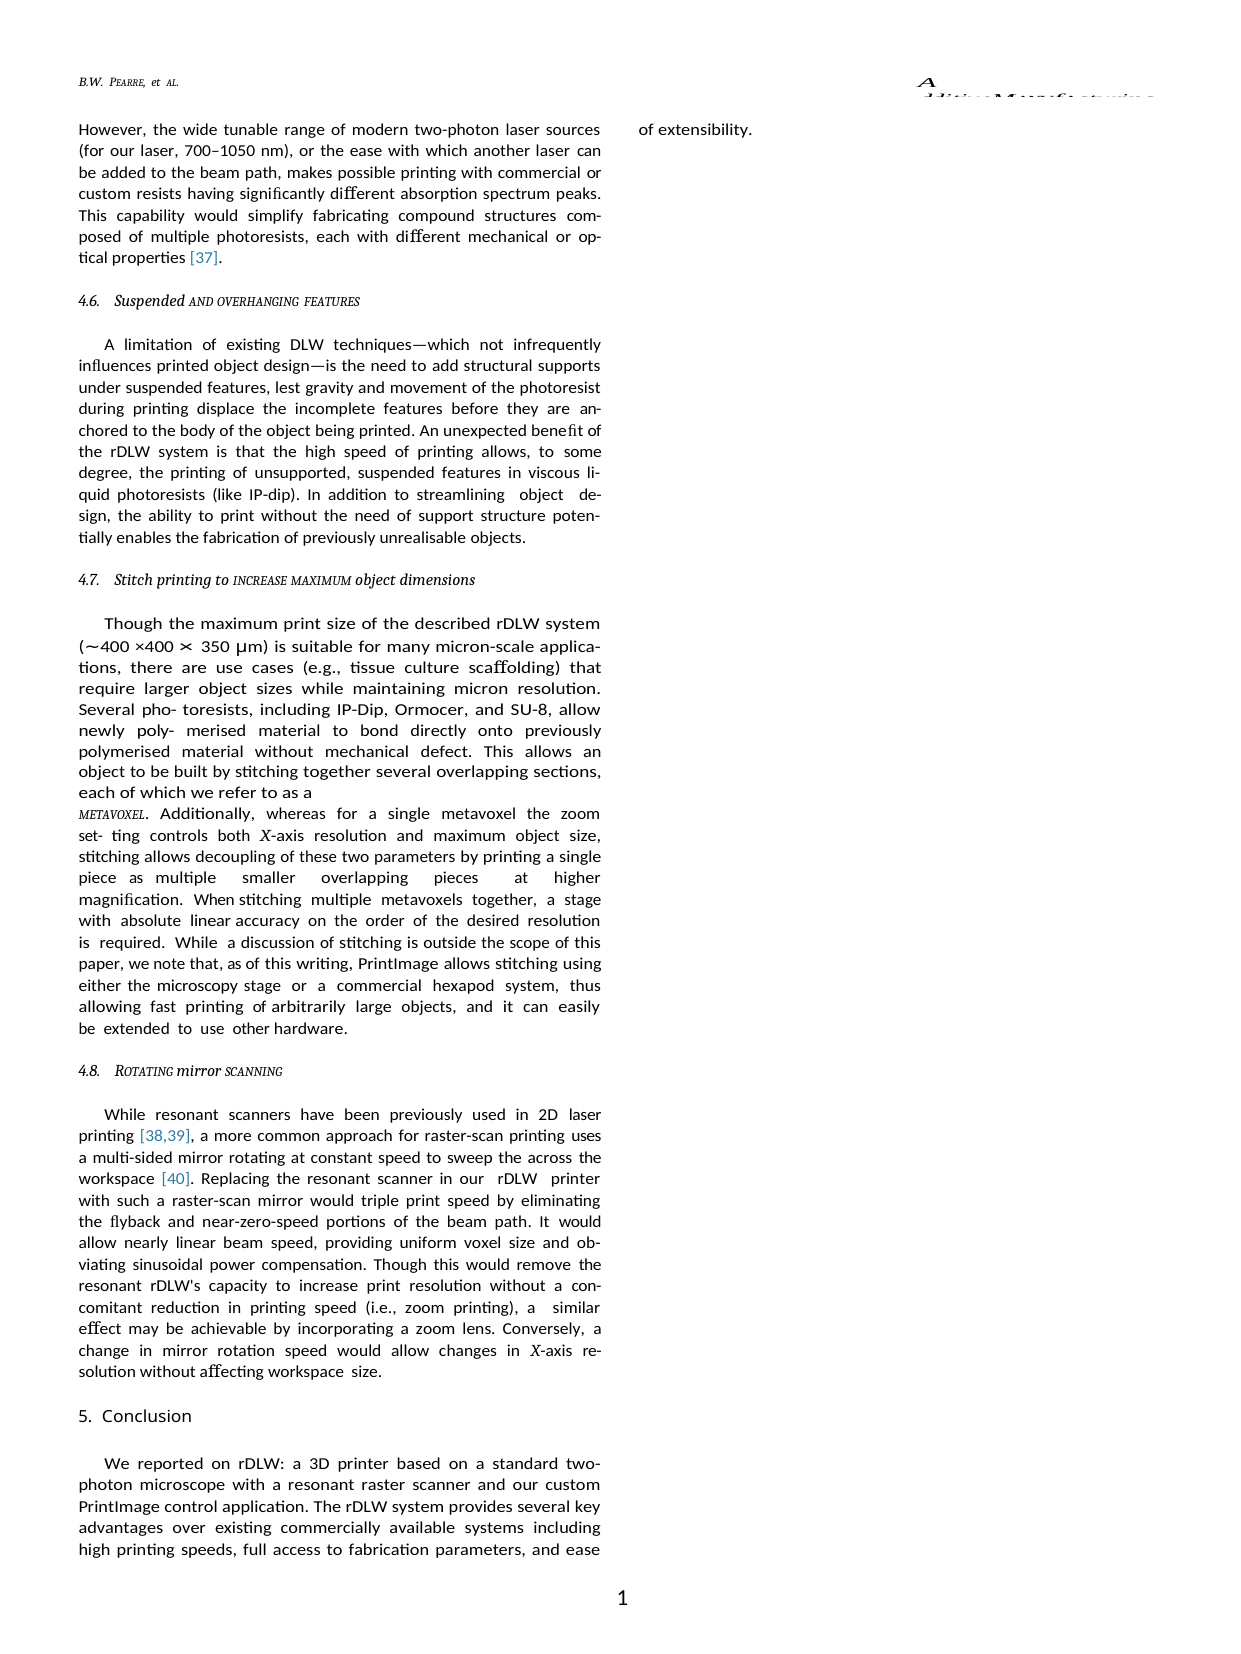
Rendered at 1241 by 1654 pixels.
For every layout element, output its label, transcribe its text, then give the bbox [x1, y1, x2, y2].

list Suspended and overhanging features [78, 291, 605, 310]
text We reported on rDLW: a 3D printer based on a standard two-photon microscope with a resonant raster scanner and our custom PrintImage control application. The rDLW system provides several key advantages over existing commercially available systems including high printing speeds, full access to fabrication parameters, and ease of extensibility. [78, 1453, 601, 1559]
text metavoxel. Additionally, whereas for a single metavoxel the zoom set- ting controls both X-axis resolution and maximum object size, stitching allows decoupling of these two parameters by printing a single piece as multiple smaller overlapping pieces at higher magniﬁcation. When stitching multiple metavoxels together, a stage with absolute linear accuracy on the order of the desired resolution is required. While a discussion of stitching is outside the scope of this paper, we note that, as of this writing, PrintImage allows stitching using either the microscopy stage or a commercial hexapod system, thus allowing fast printing of arbitrarily large objects, and it can easily be extended to use other hardware. [78, 803, 601, 1038]
text While resonant scanners have been previously used in 2D laser printing [38,39], a more common approach for raster-scan printing uses a multi-sided mirror rotating at constant speed to sweep the across the workspace [40]. Replacing the resonant scanner in our rDLW printer with such a raster-scan mirror would triple print speed by eliminating the ﬂyback and near-zero-speed portions of the beam path. It would allow nearly linear beam speed, providing uniform voxel size and ob- viating sinusoidal power compensation. Though this would remove the resonant rDLW's capacity to increase print resolution without a con- comitant reduction in printing speed (i.e., zoom printing), a similar eﬀect may be achievable by incorporating a zoom lens. Conversely, a change in mirror rotation speed would allow changes in X-axis re- solution without aﬀecting workspace size. [78, 1104, 601, 1382]
text However, the wide tunable range of modern two-photon laser sources (for our laser, 700–1050 nm), or the ease with which another laser can be added to the beam path, makes possible printing with commercial or custom resists having signiﬁcantly diﬀerent absorption spectrum peaks. This capability would simplify fabricating compound structures com- posed of multiple photoresists, each with diﬀerent mechanical or op- tical properties [37]. [78, 119, 601, 268]
text A limitation of existing DLW techniques—which not infrequently inﬂuences printed object design—is the need to add structural supports under suspended features, lest gravity and movement of the photoresist during printing displace the incomplete features before they are an- chored to the body of the object being printed. An unexpected beneﬁt of the rDLW system is that the high speed of printing allows, to some degree, the printing of unsupported, suspended features in viscous li- quid photoresists (like IP-dip). In addition to streamlining object de- sign, the ability to print without the need of support structure poten- tially enables the fabrication of previously unrealisable objects. [78, 334, 601, 547]
list Conclusion [78, 1405, 605, 1428]
list Stitch printing to increase maximum object dimensions [78, 571, 605, 590]
list Rotating mirror scanning [78, 1061, 605, 1080]
text Though the maximum print size of the described rDLW system (∼400 ×400 × 350 μm) is suitable for many micron-scale applica- tions, there are use cases (e.g., tissue culture scaﬀolding) that require larger object sizes while maintaining micron resolution. Several pho- toresists, including IP-Dip, Ormocer, and SU-8, allow newly poly- merised material to bond directly onto previously polymerised material without mechanical defect. This allows an object to be built by stitching together several overlapping sections, each of which we refer to as a [78, 613, 601, 803]
